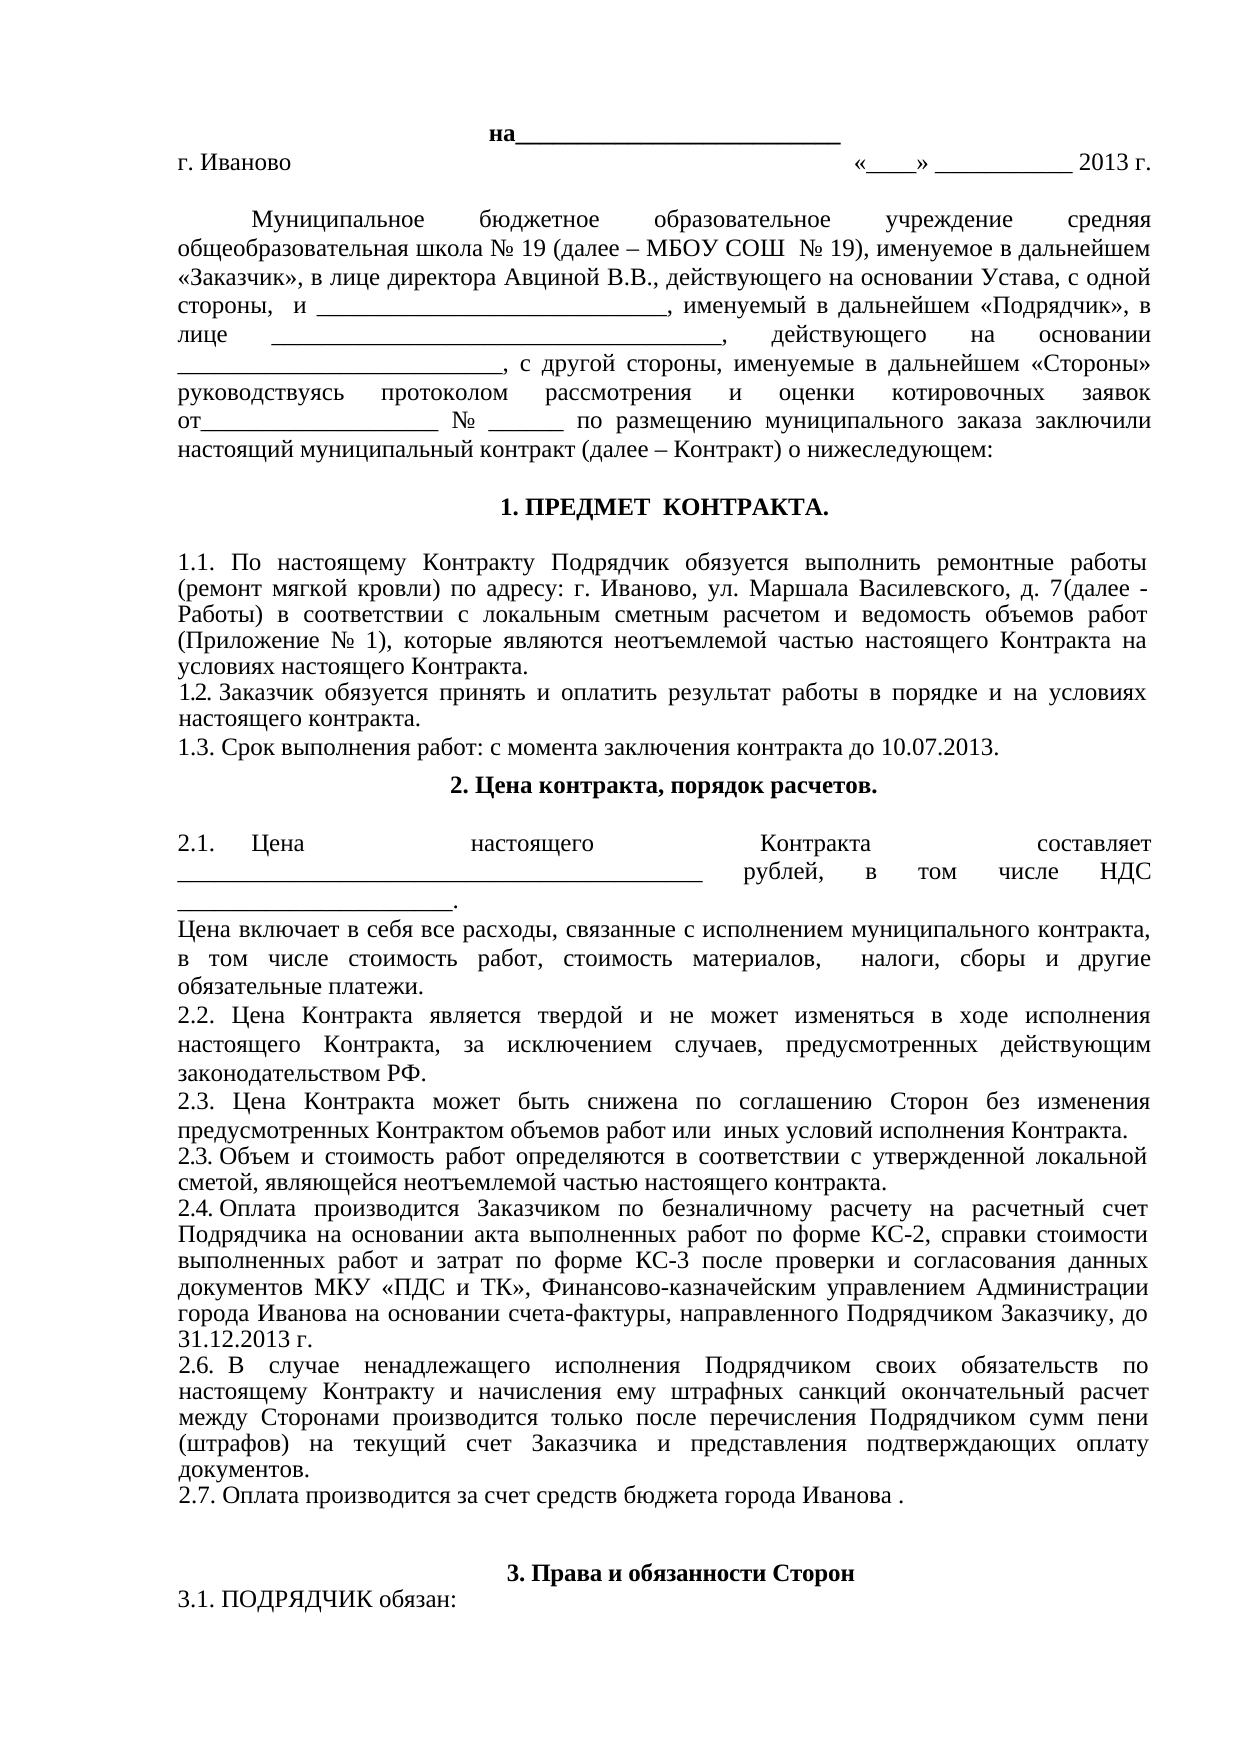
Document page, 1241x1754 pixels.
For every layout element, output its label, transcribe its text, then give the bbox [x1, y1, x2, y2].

text 3.1. ПОДРЯДЧИК обязан: [177, 1587, 864, 1613]
text 2. Цена контракта, порядок расчетов. [177, 773, 1150, 799]
text 3. Права и обязанности Сторон [179, 1561, 864, 1587]
text 2.6. В случае ненадлежащего исполнения Подрядчиком своих обязательств по настоящему Контракту и начисления ему штрафных санкций окончательный расчет между Сторонами производится только после перечисления Подрядчиком сумм пени (штрафов) на текущий счет Заказчика и представления подтверждающих оплату документов. [178, 1352, 1150, 1482]
list Оплата производится Заказчиком по безналичному расчету на расчетный счет Подрядчика на основании акта выполненных работ по форме КС-2, справки стоимости выполненных работ и затрат по форме КС-3 после проверки и согласования данных документов МКУ «ПДС и ТК», Финансово-казначейским управлением Администрации города Иванова на основании счета-фактуры, направленного Подрядчиком Заказчику, до 31.12.2013 г. [178, 1196, 1149, 1352]
text 2.2. Цена Контракта является твердой и не может изменяться в ходе исполнения настоящего Контракта, за исключением случаев, предусмотренных действующим законодательством РФ. [177, 1000, 1152, 1086]
text 1. ПРЕДМЕТ КОНТРАКТА. [177, 492, 1152, 521]
text 2.7. Оплата производится за счет средств бюджета города Иванова . [178, 1482, 1150, 1508]
text 1.3. Срок выполнения работ: с момента заключения контракта до 10.07.2013. [177, 732, 1152, 760]
list Объем и стоимость работ определяются в соответствии с утвержденной локальной сметой, являющейся неотъемлемой частью настоящего контракта. [178, 1144, 1148, 1196]
text на__________________________ [177, 118, 1152, 147]
text 2.1. Цена настоящего Контракта составляет __________________________________________ рублей, в том числе НДС ______________________. [177, 828, 1152, 914]
text 2.3. Цена Контракта может быть снижена по соглашению Сторон без изменения предусмотренных Контрактом объемов работ или иных условий исполнения Контракта. [177, 1086, 1152, 1144]
text 1.1. По настоящему Контракту Подрядчик обязуется выполнить ремонтные работы (ремонт мягкой кровли) по адресу: г. Иваново, ул. Маршала Василевского, д. 7(далее - Работы) в соответствии с локальным сметным расчетом и ведомость объемов работ (Приложение № 1), которые являются неотъемлемой частью настоящего Контракта на условиях настоящего Контракта. [177, 549, 1148, 679]
list Заказчик обязуется принять и оплатить результат работы в порядке и на условиях настоящего контракта. [178, 679, 1148, 732]
text Цена включает в себя все расходы, связанные с исполнением муниципального контракта, в том числе стоимость работ, стоимость материалов, налоги, сборы и другие обязательные платежи. [177, 914, 1152, 1000]
text Муниципальное бюджетное образовательное учреждение средняя общеобразовательная школа № 19 (далее – МБОУ СОШ № 19), именуемое в дальнейшем «Заказчик», в лице директора Авциной В.В., действующего на основании Устава, с одной стороны, и ____________________________, именуемый в дальнейшем «Подрядчик», в лице ____________________________________, действующего на основании __________________________, с другой стороны, именуемые в дальнейшем «Стороны» руководствуясь протоколом рассмотрения и оценки котировочных заявок от___________________ № ______ по размещению муниципального заказа заключили настоящий муниципальный контракт (далее – Контракт) о нижеследующем: [177, 204, 1152, 463]
text г. Иваново «____» ___________ 2013 г. [177, 147, 1152, 176]
